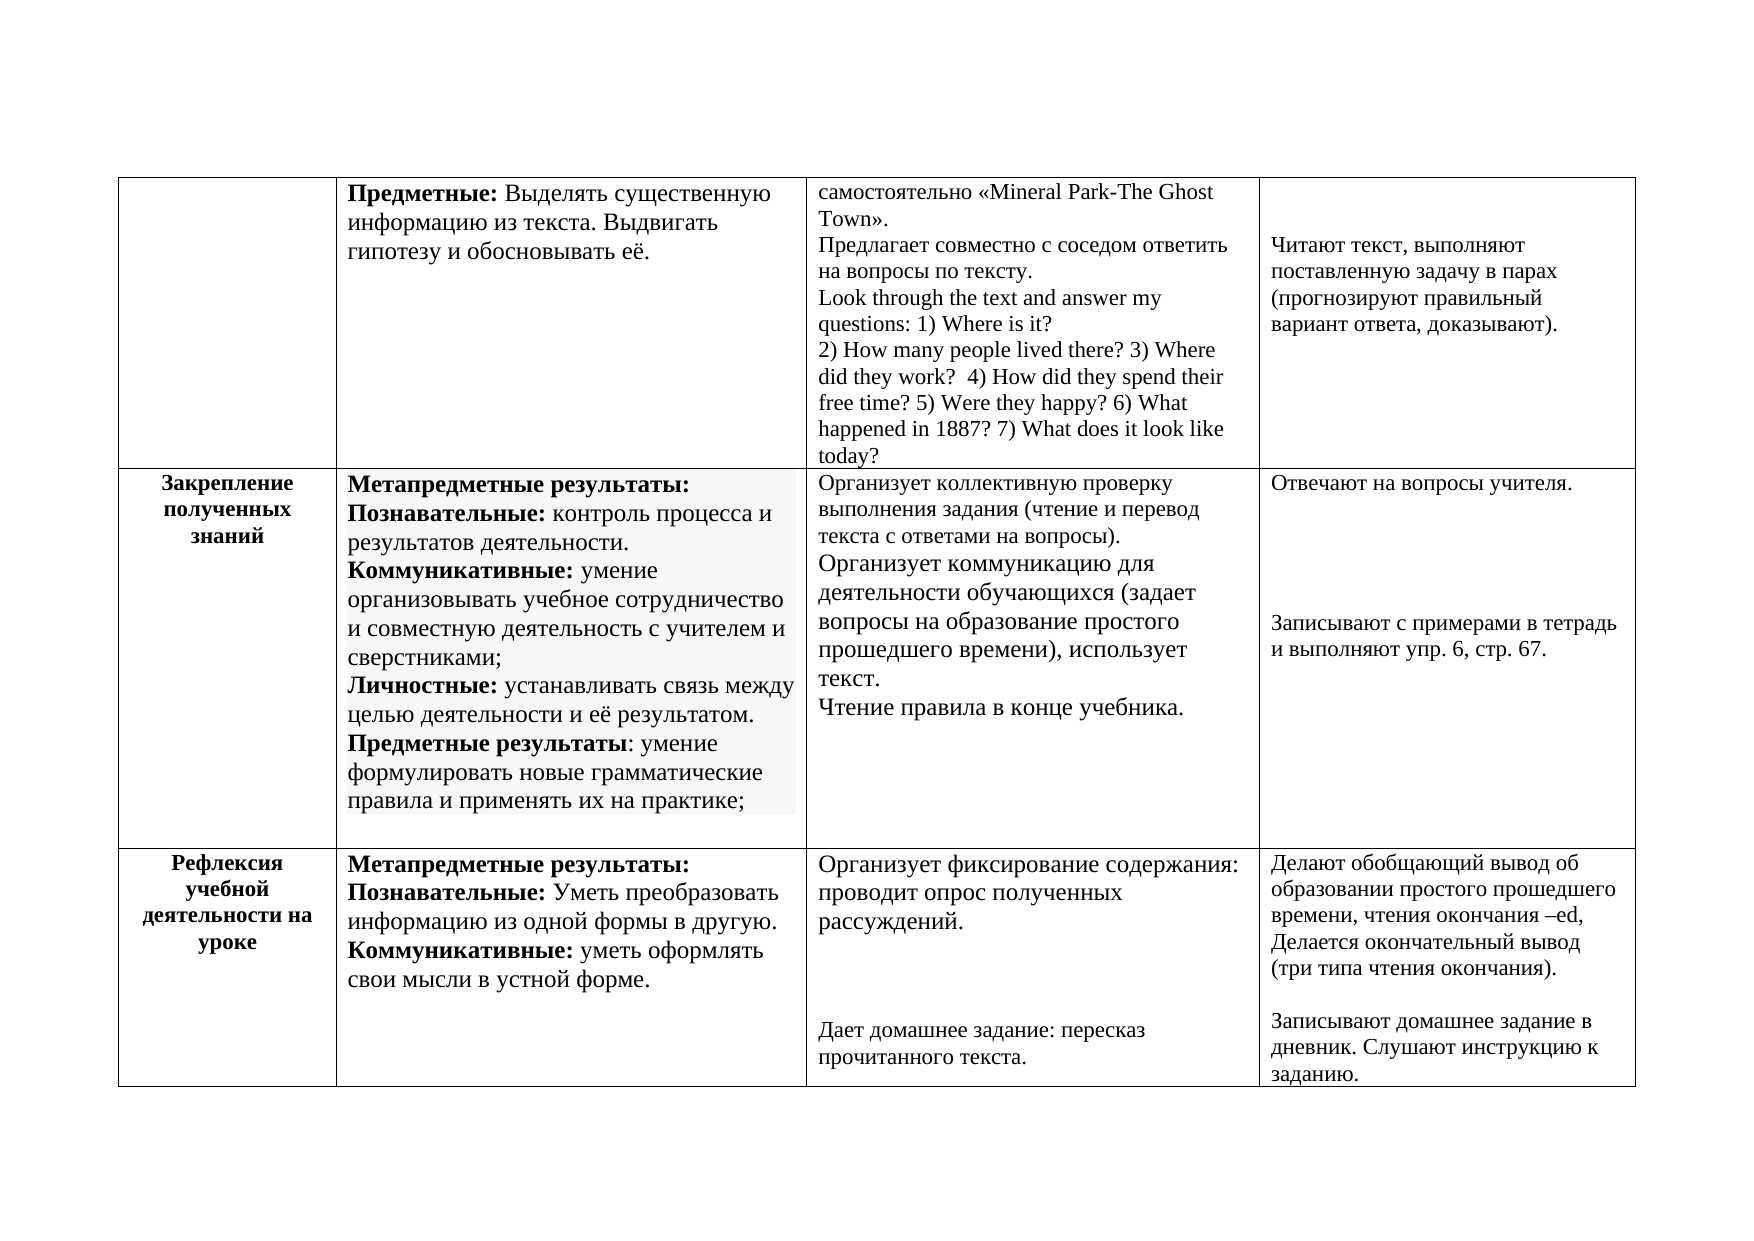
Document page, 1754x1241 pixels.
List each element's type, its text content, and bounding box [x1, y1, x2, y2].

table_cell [337, 178, 806, 468]
table_cell Метапредметные результаты: Познавательные: Уметь преобразовать информацию из одной формы в другую. Коммуникативные: уметь оформлять свои мысли в устной форме. [337, 849, 806, 1086]
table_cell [1260, 178, 1635, 468]
table_cell Организует фиксирование содержания: проводит опрос полученных рассуждений. Дает домашнее задание: пересказ прочитанного текста. [807, 849, 1259, 1086]
table_cell Закрепление полученных знаний [119, 469, 336, 848]
table_cell Рефлексия учебной деятельности на уроке [119, 849, 336, 1086]
table_cell Делают обобщающий вывод об образовании простого прошедшего времени, чтения окончания –ed, Делается окончательный вывод (три типа чтения окончания). Записывают домашнее задание в дневник. Слушают инструкцию к заданию. [1260, 849, 1635, 1086]
table_cell Отвечают на вопросы учителя. Записывают с примерами в тетрадь и выполняют упр. 6, стр. 67. [1260, 469, 1635, 848]
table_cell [807, 178, 1259, 468]
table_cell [119, 178, 336, 468]
table_cell Метапредметные результаты: Познавательные: контроль процесса и результатов деятельности. Коммуникативные: умение организовывать учебное сотрудничество и совместную деятельность с учителем и сверстниками; Личностные: устанавливать связь между целью деятельности и её результатом. Предметные результаты: умение формулировать новые грамматические правила и применять их на практике; [337, 469, 806, 848]
table_cell Организует коллективную проверку выполнения задания (чтение и перевод текста с ответами на вопросы). Организует коммуникацию для деятельности обучающихся (задает вопросы на образование простого прошедшего времени), использует текст. Чтение правила в конце учебника. [807, 469, 1259, 848]
